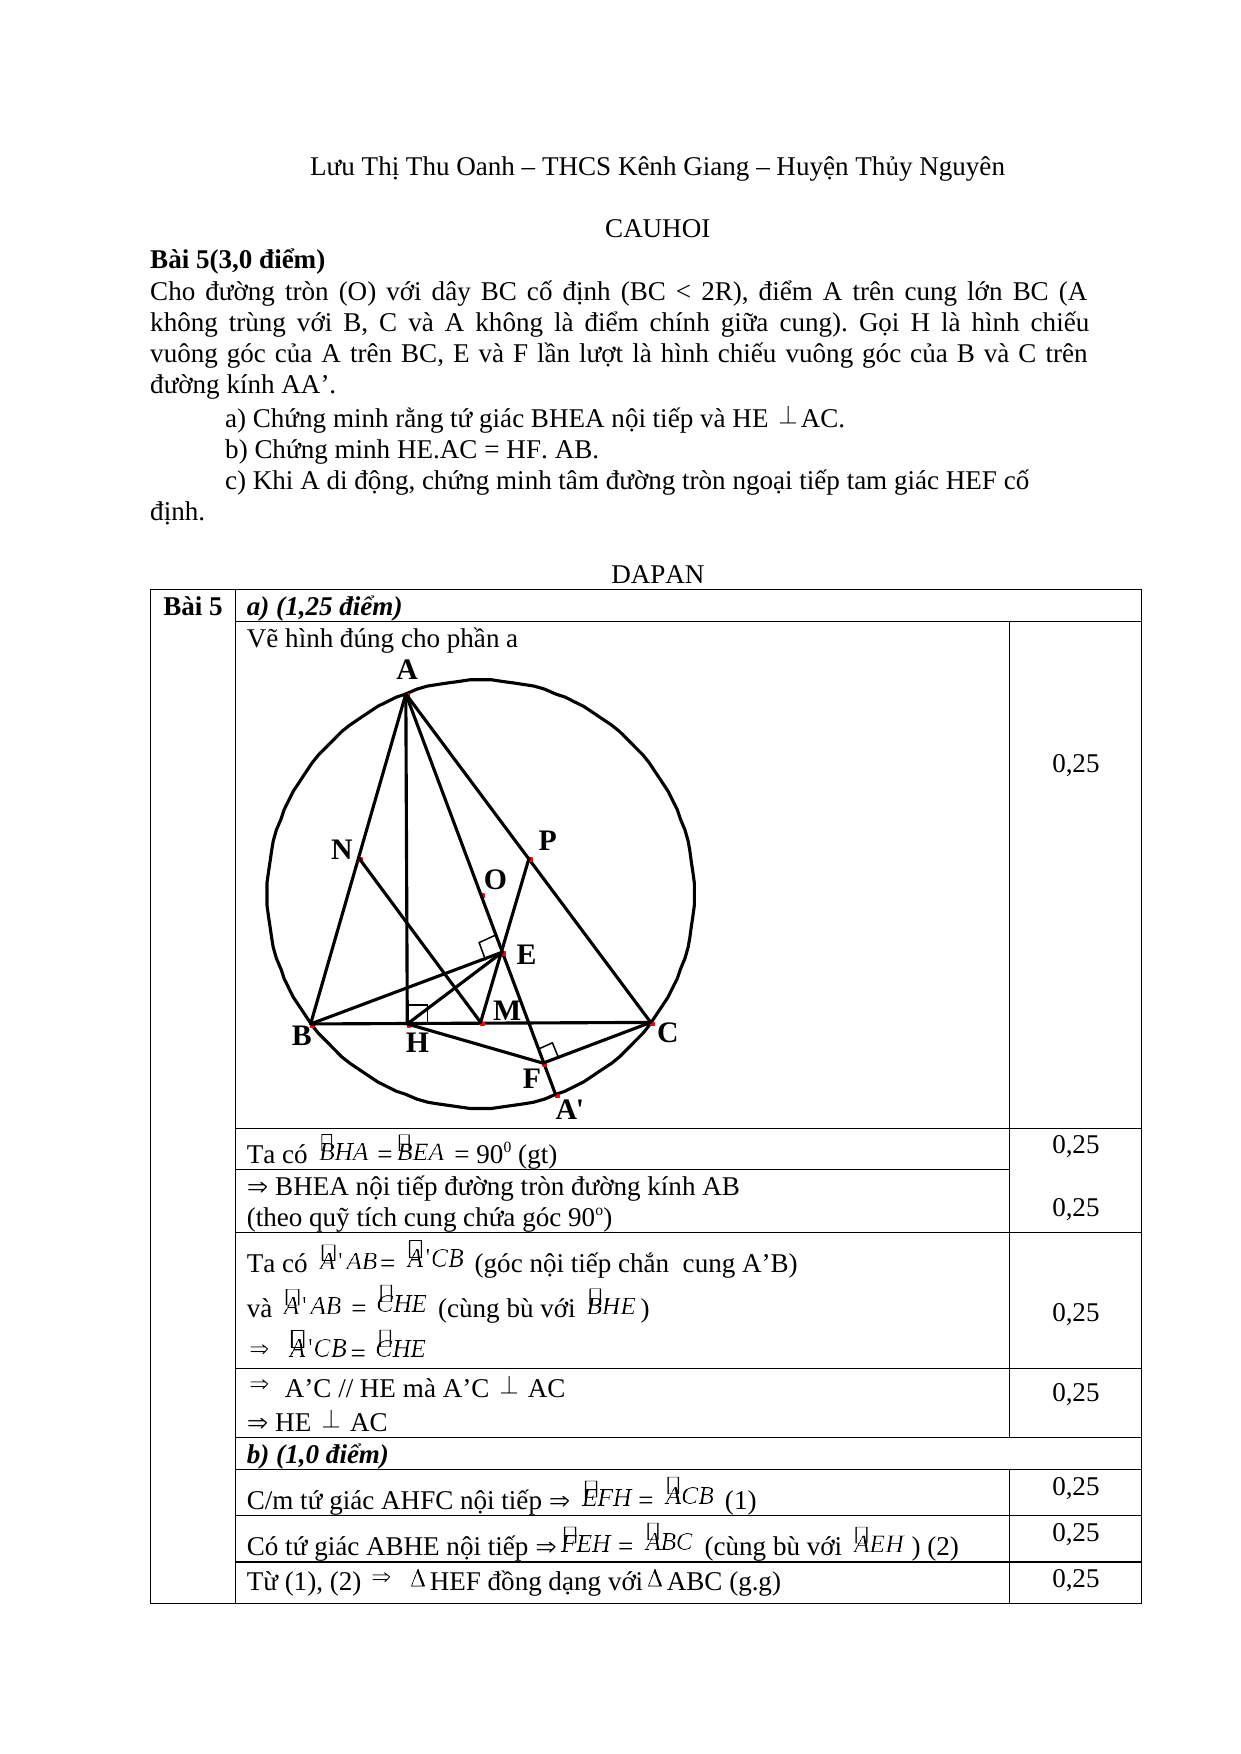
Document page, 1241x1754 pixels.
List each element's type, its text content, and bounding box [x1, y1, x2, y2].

table_cell 0,25 [1010, 622, 1141, 1128]
table_cell A’C // HE mà A’C AC HE AC [236, 1369, 1009, 1437]
table_cell 0,25 [1010, 1470, 1141, 1515]
text CAUHOI [150, 212, 1090, 243]
table_cell 0,25 [1010, 1369, 1141, 1437]
table_cell BHEA nội tiếp đường tròn đường kính AB (theo quỹ tích cung chứa góc 90o) [236, 1170, 1009, 1232]
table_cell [236, 1563, 1009, 1603]
table_cell Vẽ hình đúng cho phần a [236, 622, 1009, 1128]
text b) Chứng minh HE.AC = HF. AB. [150, 433, 1090, 464]
table_cell b) (1,0 điểm) [236, 1438, 1141, 1469]
table_cell Có tứ giác ABHE nội tiếp = (cùng bù với ) (2) [236, 1516, 1009, 1561]
table_cell 0,25 0,25 [1010, 1129, 1141, 1232]
table_cell Ta có = (góc nội tiếp chắn cung A’B) và = (cùng bù với ) = [236, 1233, 1009, 1368]
table_header Bài 5 [151, 590, 235, 1603]
text Bài 5(3,0 điểm) [150, 243, 1090, 274]
text Lưu Thị Thu Oanh – THCS Kênh Giang – Huyện Thủy Nguyên [150, 150, 1090, 181]
text a) Chứng minh rằng tứ giác BHEA nội tiếp và HE AC. [150, 399, 1090, 433]
text Cho đường tròn (O) với dây BC cố định (BC < 2R), điểm A trên cung lớn BC (A không trùng với B, C và A không là điểm chính giữa cung). Gọi H là hình chiếu vuông góc của A trên BC, E và F lần lượt là hình chiếu vuông góc của B và C trên đường kính AA’. [150, 274, 1090, 399]
table_cell C/m tứ giác AHFC nội tiếp = (1) [236, 1470, 1009, 1515]
table_cell 0,25 [1010, 1516, 1141, 1561]
table_cell 0,25 0,25 [1010, 1563, 1141, 1603]
text c) Khi A di động, chứng minh tâm đường tròn ngoại tiếp tam giác HEF cố định. [150, 464, 1090, 527]
table_header a) (1,25 điểm) [236, 590, 1141, 621]
text DAPAN [150, 558, 1090, 589]
table_cell Ta có = = 900 (gt) [236, 1129, 1009, 1169]
table_cell 0,25 [1010, 1233, 1141, 1368]
